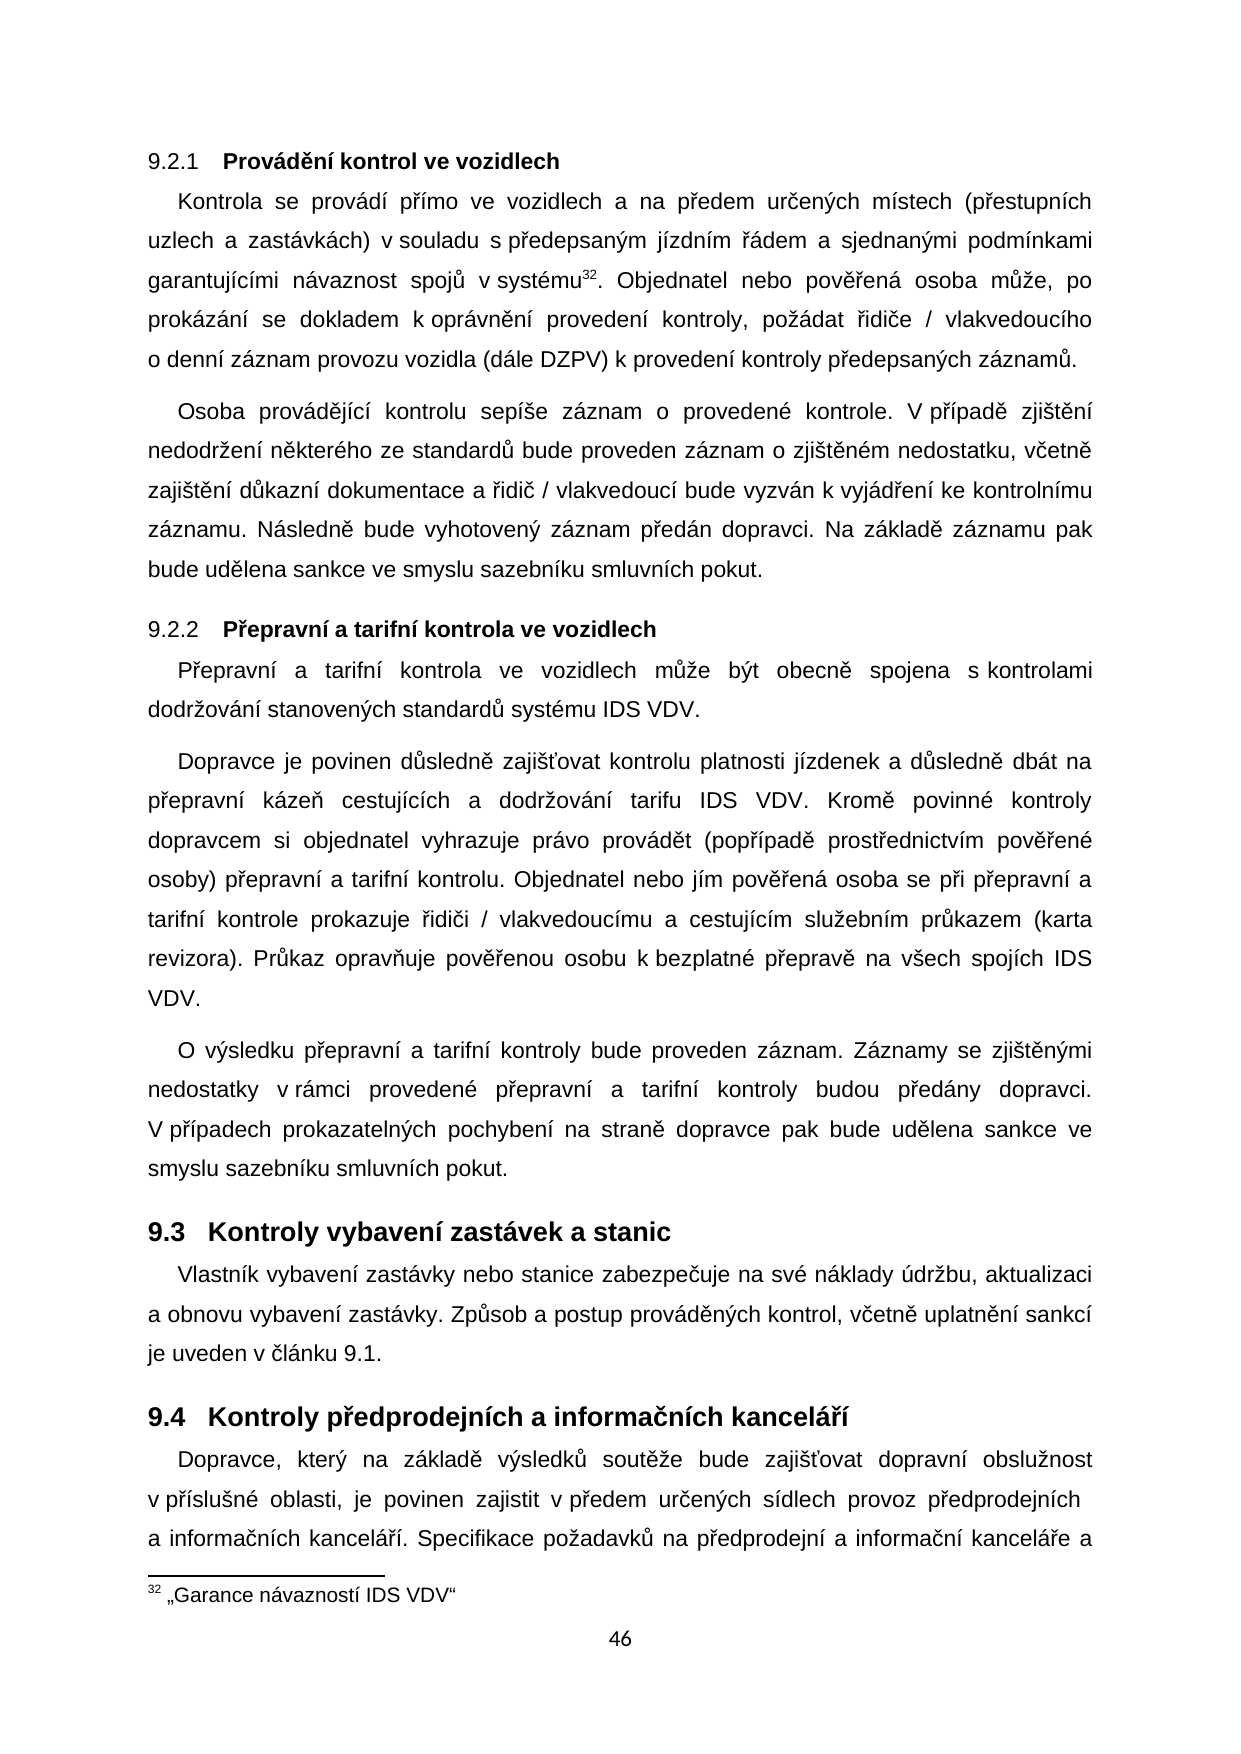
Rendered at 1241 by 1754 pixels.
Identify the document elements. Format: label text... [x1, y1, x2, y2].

text Kontrola se provádí přímo ve vozidlech a na předem určených místech (přestupních uzlech a zastávkách) v souladu s předepsaným jízdním řádem a sjednanými podmínkami garantujícími návaznost spojů v systému. Objednatel nebo pověřená osoba může, po prokázání se dokladem k oprávnění provedení kontroly, požádat řidiče / vlakvedoucího o denní záznam provozu vozidla (dále DZPV) k provedení kontroly předepsaných záznamů. [148, 188, 1093, 372]
subtitle Kontroly vybavení zastávek a stanic [148, 1216, 1093, 1247]
text Dopravce je povinen důsledně zajišťovat kontrolu platnosti jízdenek a důsledně dbát na přepravní kázeň cestujících a dodržování tarifu IDS VDV. Kromě povinné kontroly dopravcem si objednatel vyhrazuje právo provádět (popřípadě prostřednictvím pověřené osoby) přepravní a tarifní kontrolu. Objednatel nebo jím pověřená osoba se při přepravní a tarifní kontrole prokazuje řidiči / vlakvedoucímu a cestujícím služebním průkazem (karta revizora). Průkaz opravňuje pověřenou osobu k bezplatné přepravě na všech spojích IDS VDV. [148, 748, 1093, 1011]
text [148, 1446, 1093, 1551]
text O výsledku přepravní a tarifní kontroly bude proveden záznam. Záznamy se zjištěnými nedostatky v rámci provedené přepravní a tarifní kontroly budou předány dopravci. V případech prokazatelných pochybení na straně dopravce pak bude udělena sankce ve smyslu sazebníku smluvních pokut. [148, 1037, 1093, 1182]
text Přepravní a tarifní kontrola ve vozidlech může být obecně spojena s kontrolami dodržování stanovených standardů systému IDS VDV. [148, 657, 1093, 722]
subtitle Provádění kontrol ve vozidlech [148, 148, 1093, 174]
subtitle Přepravní a tarifní kontrola ve vozidlech [148, 616, 1093, 642]
text Vlastník vybavení zastávky nebo stanice zabezpečuje na své náklady údržbu, aktualizaci a obnovu vybavení zastávky. Způsob a postup prováděných kontrol, včetně uplatnění sankcí je uveden v článku 9.1. [148, 1261, 1093, 1367]
subtitle Kontroly předprodejních a informačních kanceláří [148, 1401, 1093, 1432]
text Osoba provádějící kontrolu sepíše záznam o provedené kontrole. V případě zjištění nedodržení některého ze standardů bude proveden záznam o zjištěném nedostatku, včetně zajištění důkazní dokumentace a řidič / vlakvedoucí bude vyzván k vyjádření ke kontrolnímu záznamu. Následně bude vyhotovený záznam předán dopravci. Na základě záznamu pak bude udělena sankce ve smyslu sazebníku smluvních pokut. [148, 398, 1093, 582]
